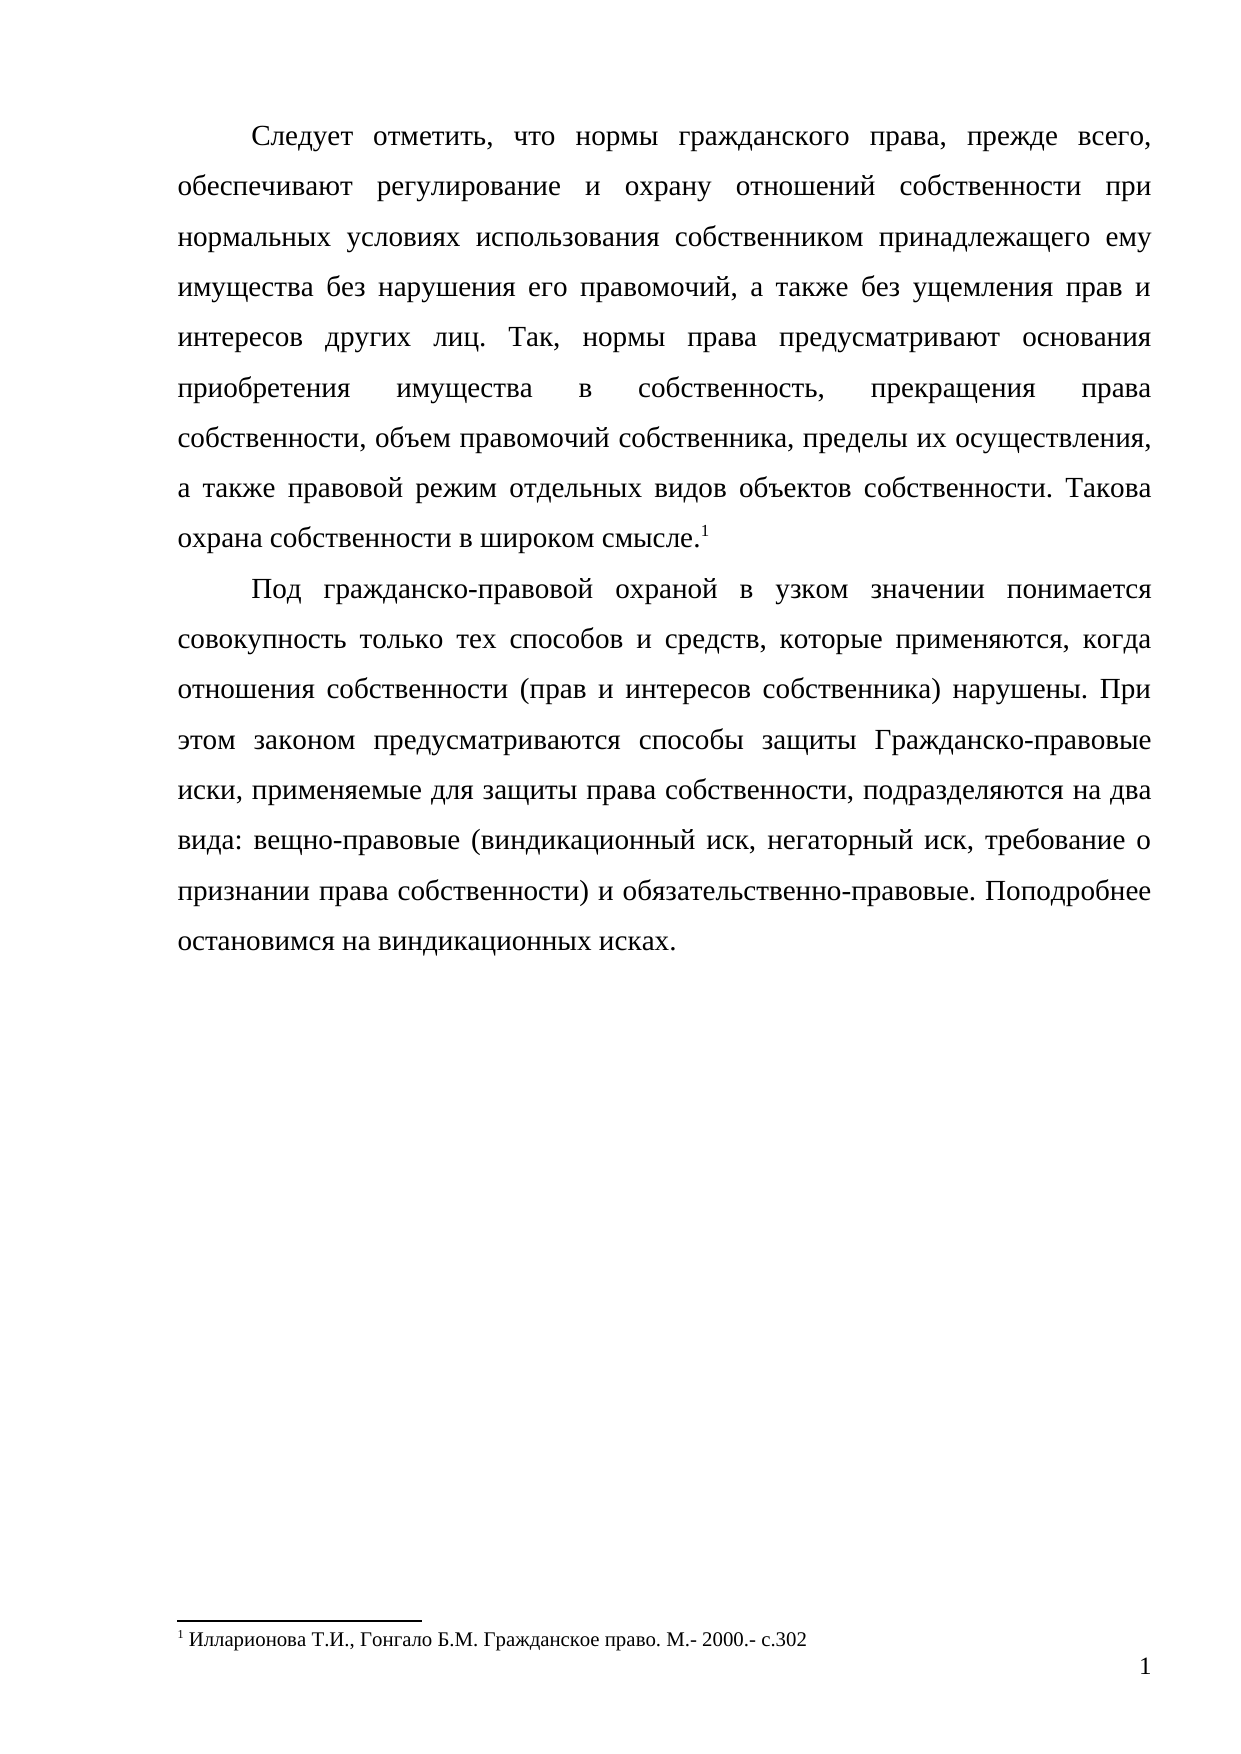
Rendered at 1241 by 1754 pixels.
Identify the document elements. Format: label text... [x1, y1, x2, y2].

text Под гражданско-правовой охраной в узком значении понимается совокупность только тех способов и средств, которые применяются, когда отношения собственности (прав и интересов собственника) нарушены. При этом законом предусматриваются способы защиты Гражданско-правовые иски, применяемые для защиты права собственности, подразделяются на два вида: вещно-правовые (виндикационный иск, негаторный иск, требование о признании права собственности) и обязательственно-правовые. Поподробнее остановимся на виндикационных исках. [177, 571, 1152, 957]
text Следует отметить, что нормы гражданского права, прежде всего, обеспечивают регулирование и охрану отношений собственности при нормальных условиях использования собственником принадлежащего ему имущества без нарушения его правомочий, а также без ущемления прав и интересов других лиц. Так, нормы права предусматривают основания приобретения имущества в собственность, прекращения права собственности, объем правомочий собственника, пределы их осуществления, а также правовой режим отдельных видов объектов собственности. Такова охрана собственности в широком смысле. [177, 118, 1152, 554]
